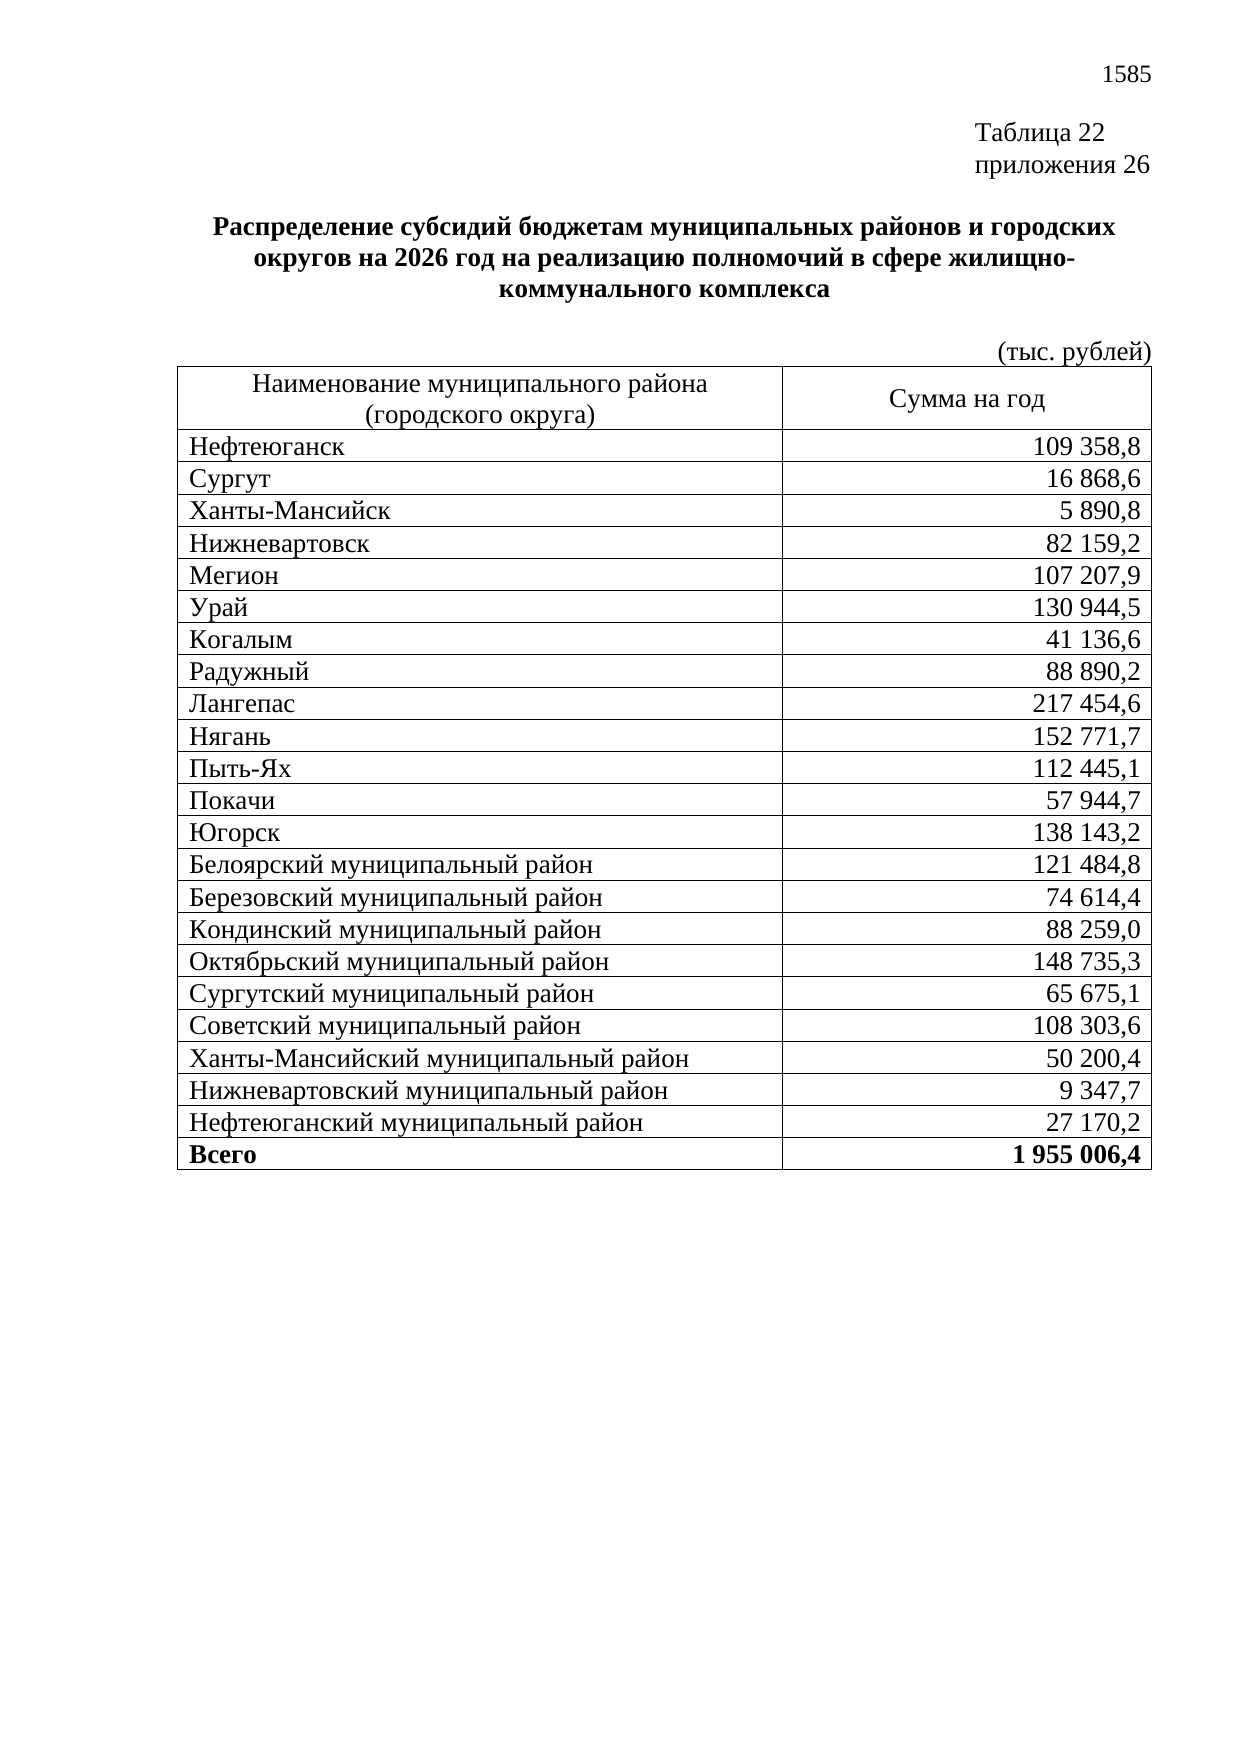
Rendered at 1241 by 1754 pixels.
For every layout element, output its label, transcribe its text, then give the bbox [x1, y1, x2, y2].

text Таблица 22 [974, 117, 1152, 148]
table_cell 88 890,2 [783, 655, 1151, 687]
table_cell 108 303,6 [783, 1010, 1151, 1041]
table_cell 121 484,8 [783, 849, 1151, 880]
table_cell Когалым [178, 623, 782, 654]
table_cell 65 675,1 [783, 977, 1151, 1008]
table_cell Лангепас [178, 688, 782, 719]
table_header Наименование муниципального района (городского округа) [178, 367, 782, 429]
table_cell Октябрьский муниципальный район [178, 945, 782, 976]
table_cell 130 944,5 [783, 591, 1151, 622]
table_cell 148 735,3 [783, 945, 1151, 976]
text приложения 26 [974, 148, 1152, 179]
table_cell 5 890,8 [783, 495, 1151, 526]
table_cell 107 207,9 [783, 559, 1151, 590]
table_cell Урай [178, 591, 782, 622]
table_cell 57 944,7 [783, 784, 1151, 815]
text (тыс. рублей) [177, 334, 1152, 366]
table_cell 9 347,7 [783, 1074, 1151, 1105]
table_cell Покачи [178, 784, 782, 815]
table_cell Всего [178, 1138, 782, 1169]
table_cell 217 454,6 [783, 688, 1151, 719]
table_cell 41 136,6 [783, 623, 1151, 654]
table_cell 138 143,2 [783, 816, 1151, 847]
table_header Сумма на год [783, 367, 1151, 429]
table_cell Нягань [178, 720, 782, 751]
table_cell 88 259,0 [783, 913, 1151, 944]
table_cell Ханты-Мансийский муниципальный район [178, 1042, 782, 1073]
table_cell Сургутский муниципальный район [178, 977, 782, 1008]
table_cell Югорск [178, 816, 782, 847]
table_cell Белоярский муниципальный район [178, 849, 782, 880]
table_cell Нижневартовский муниципальный район [178, 1074, 782, 1105]
table_cell Сургут [178, 462, 782, 493]
table_cell 1 955 006,4 [783, 1138, 1151, 1169]
table_cell Нефтеюганский муниципальный район [178, 1106, 782, 1137]
table_cell Кондинский муниципальный район [178, 913, 782, 944]
table_cell Нижневартовск [178, 527, 782, 558]
table_cell Нефтеюганск [178, 430, 782, 461]
table_cell 152 771,7 [783, 720, 1151, 751]
table_cell 82 159,2 [783, 527, 1151, 558]
table_cell 16 868,6 [783, 462, 1151, 493]
table_cell 74 614,4 [783, 881, 1151, 912]
table_cell 112 445,1 [783, 752, 1151, 783]
table_cell 27 170,2 [783, 1106, 1151, 1137]
table_cell Мегион [178, 559, 782, 590]
table_cell Советский муниципальный район [178, 1010, 782, 1041]
table_cell 50 200,4 [783, 1042, 1151, 1073]
text Распределение субсидий бюджетам муниципальных районов и городских округов на 2026 год на реализацию полномочий в сфере жилищно-коммунального комплекса [177, 210, 1152, 303]
table_cell Пыть-Ях [178, 752, 782, 783]
table_cell Радужный [178, 655, 782, 687]
table_cell 109 358,8 [783, 430, 1151, 461]
table_cell Березовский муниципальный район [178, 881, 782, 912]
table_cell Ханты-Мансийск [178, 495, 782, 526]
